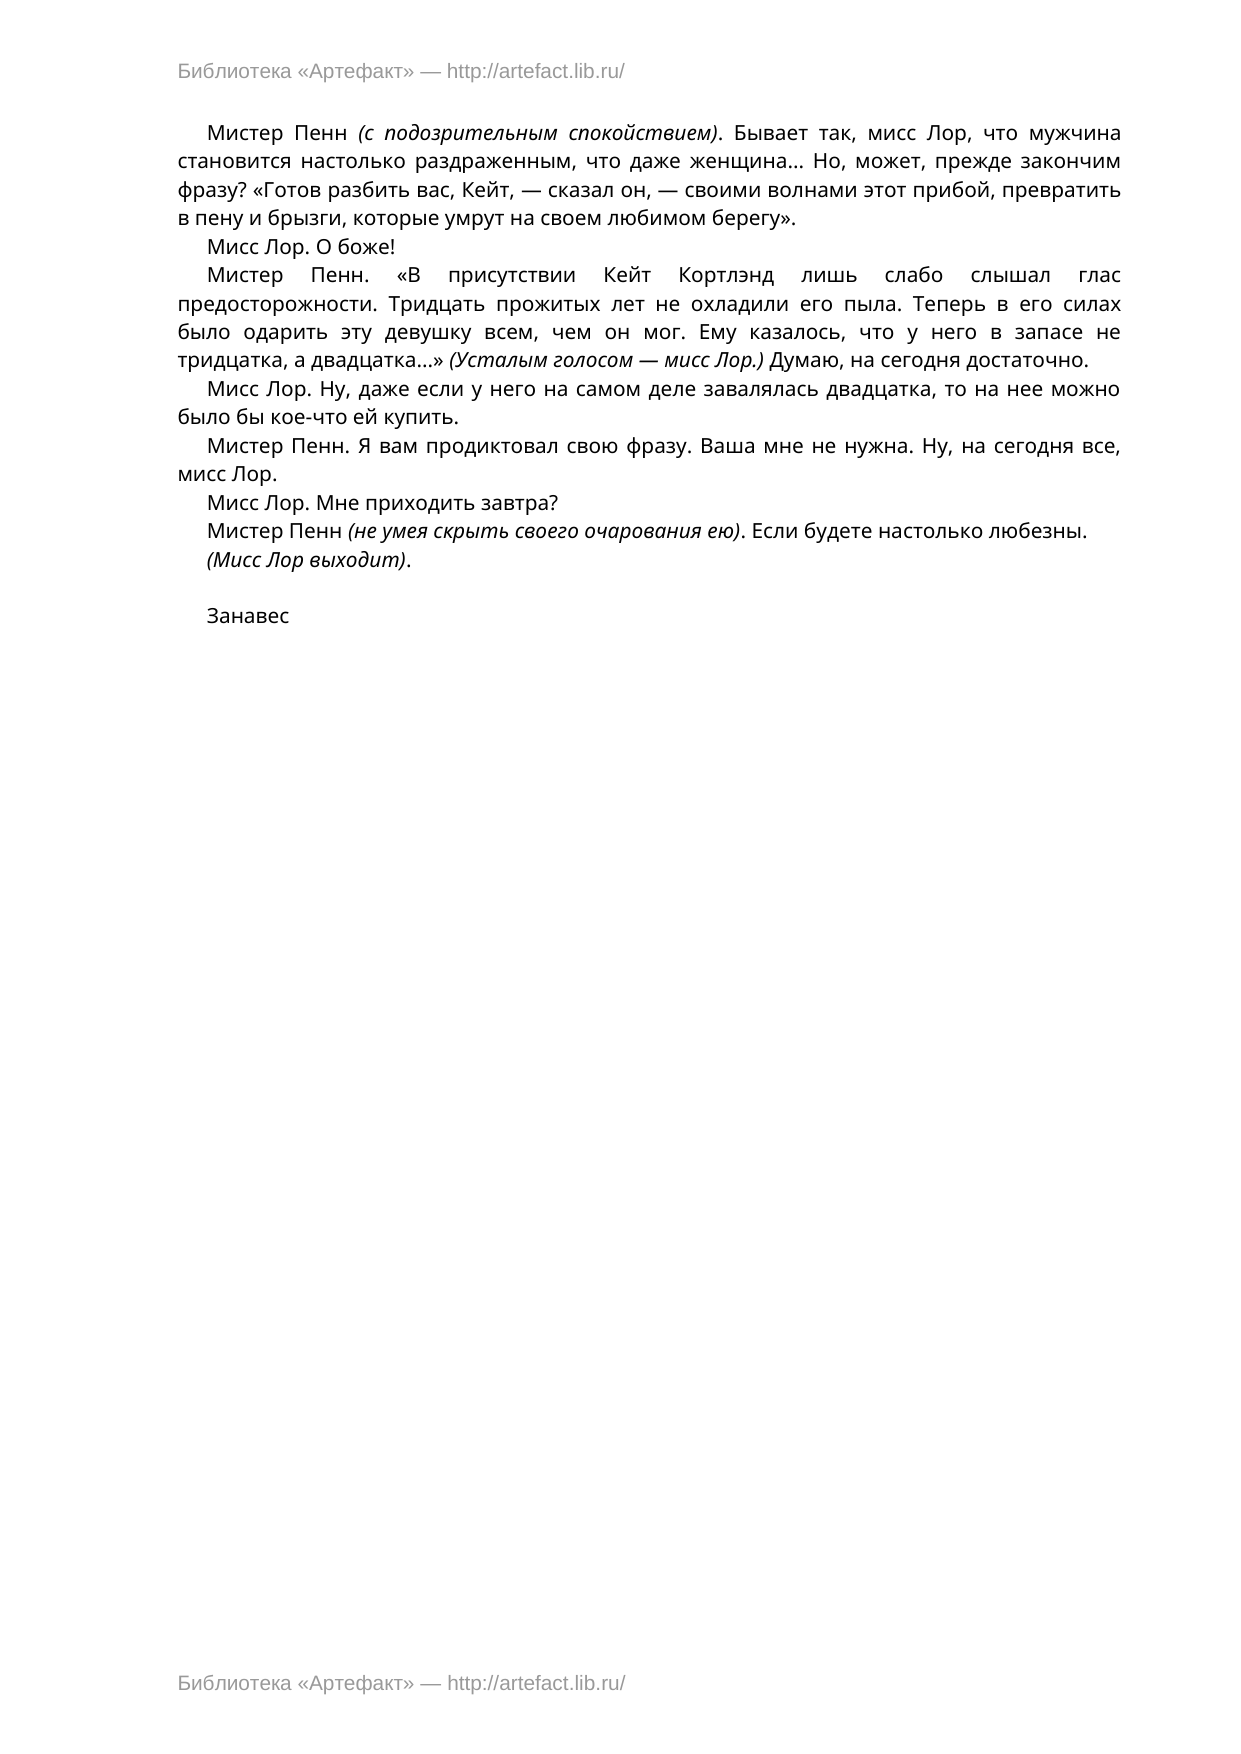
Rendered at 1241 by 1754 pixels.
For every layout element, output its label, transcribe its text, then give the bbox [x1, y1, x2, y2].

text Мисс Лор. Мне приходить завтра? [177, 488, 1122, 516]
text (Мисс Лор выходит). [177, 545, 1122, 573]
text Мистер Пенн (с подозрительным спокойствием). Бывает так, мисс Лор, что мужчина становится настолько раздраженным, что даже женщина... Но, может, прежде закончим фразу? «Готов разбить вас, Кейт, — сказал он, — своими волнами этот прибой, превратить в пену и брызги, которые умрут на своем любимом берегу». [177, 118, 1122, 232]
text Мисс Лор. О боже! [177, 232, 1122, 260]
text Мисс Лор. Ну, даже если у него на самом деле завалялась двадцатка, то на нее можно было бы кое-что ей купить. [177, 374, 1122, 431]
text Занавес [177, 602, 1122, 630]
text Мистер Пенн (не умея скрыть своего очарования ею). Если будете настолько любезны. [177, 516, 1122, 545]
text Мистер Пенн. Я вам продиктовал свою фразу. Ваша мне не нужна. Ну, на сегодня все, мисс Лор. [177, 431, 1122, 488]
text Мистер Пенн. «В присутствии Кейт Кортлэнд лишь слабо слышал глас предосторожности. Тридцать прожитых лет не охладили его пыла. Теперь в его силах было одарить эту девушку всем, чем он мог. Ему казалось, что у него в запасе не тридцатка, а двадцатка...» (Усталым голосом — мисс Лор.) Думаю, на сегодня достаточно. [177, 260, 1122, 374]
